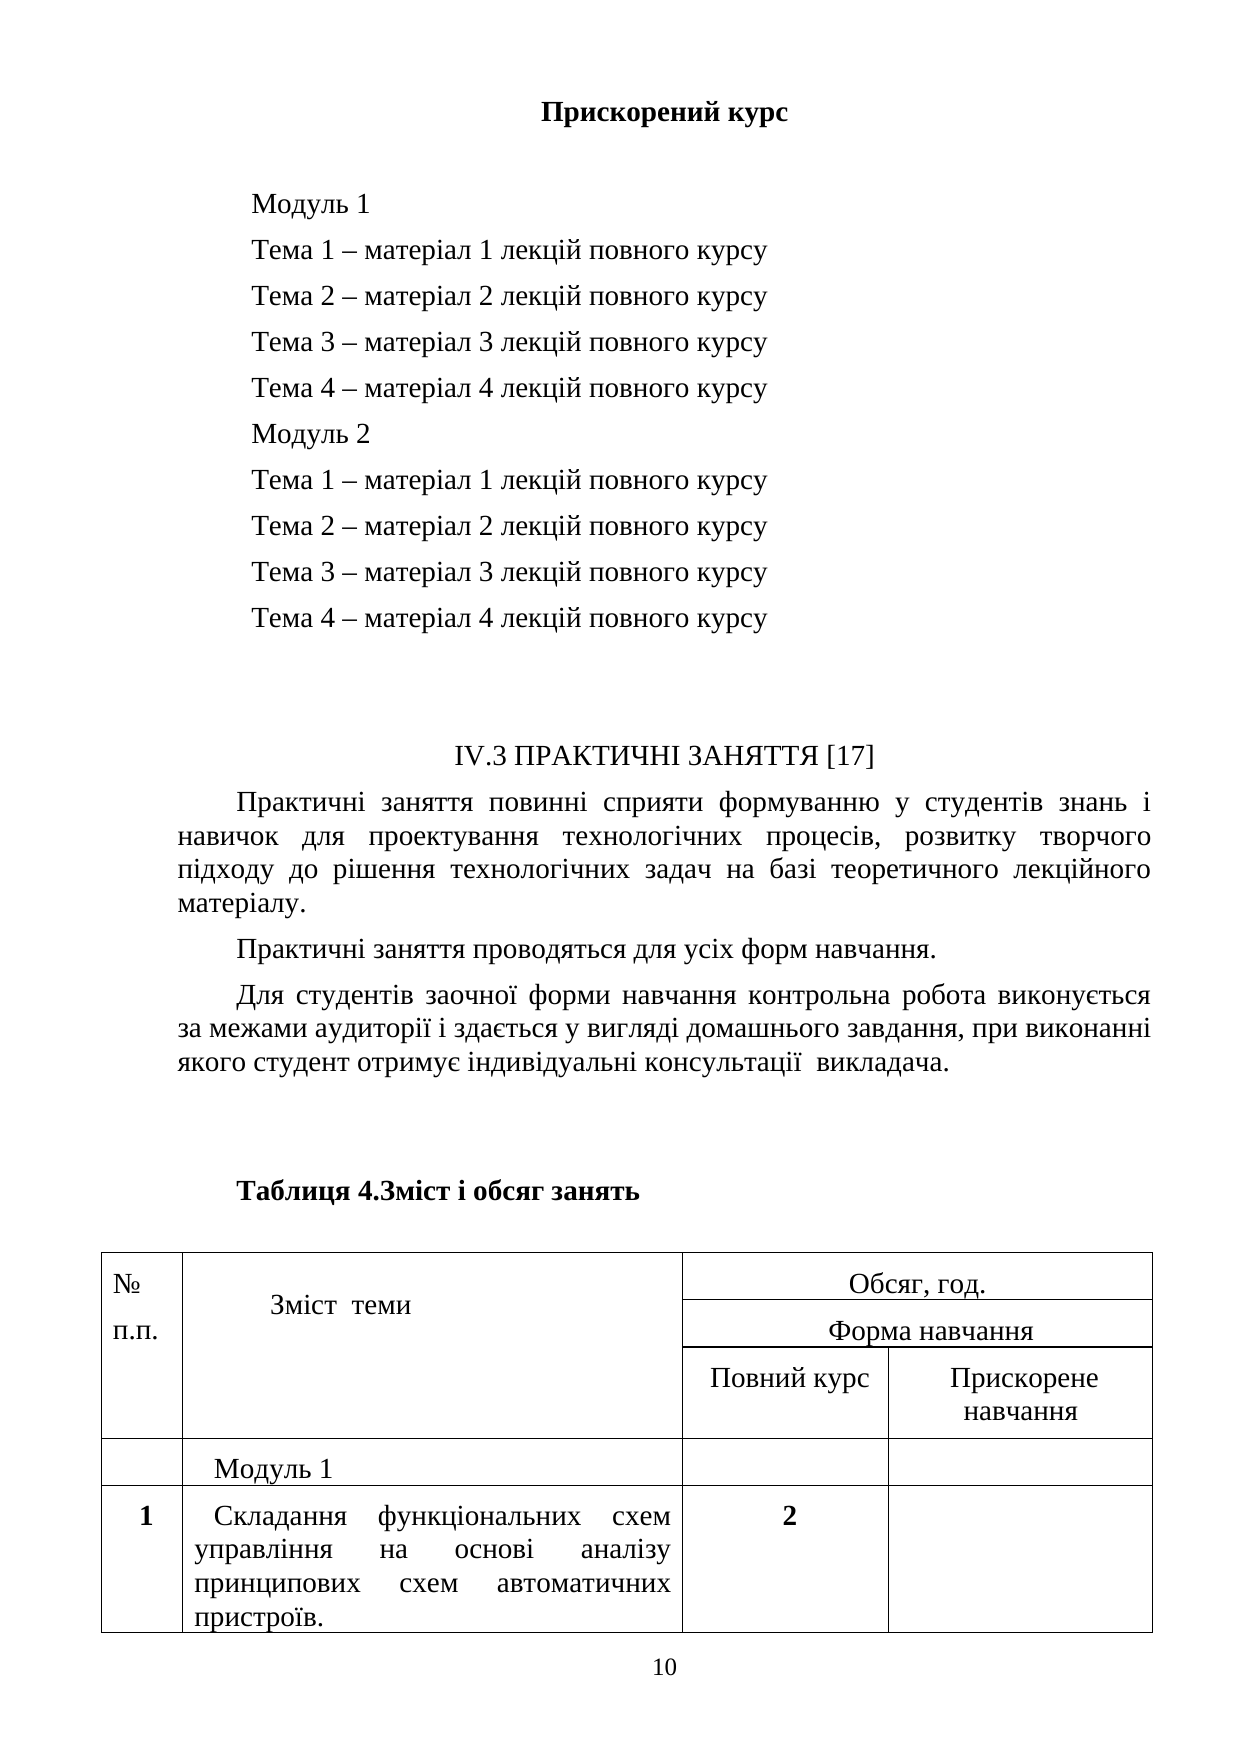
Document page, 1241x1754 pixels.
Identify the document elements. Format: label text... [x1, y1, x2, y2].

text Прискорений курс [177, 94, 1152, 127]
text ІV.3 ПРАКТИЧНІ ЗАНЯТТЯ [17] [177, 738, 1152, 772]
text Тема 4 – матеріал 4 лекцій повного курсу [177, 600, 1152, 634]
text Для студентів заочної форми навчання контрольна робота виконується за межами аудиторії і здається у вигляді домашнього завдання, при виконанні якого студент отримує індивідуальні консультації викладача. [177, 977, 1152, 1078]
table_cell [889, 1486, 1152, 1632]
table_cell [102, 1439, 182, 1484]
table_header Обсяг, год. [683, 1253, 1152, 1299]
table_header Зміст теми [183, 1253, 682, 1437]
text Тема 1 – матеріал 1 лекцій повного курсу [177, 232, 1152, 265]
text Тема 3 – матеріал 3 лекцій повного курсу [177, 554, 1152, 588]
text Тема 4 – матеріал 4 лекцій повного курсу [177, 370, 1152, 403]
table_cell Модуль 1 [183, 1439, 682, 1484]
text Модуль 2 [177, 416, 1152, 449]
text Тема 1 – матеріал 1 лекцій повного курсу [177, 462, 1152, 496]
text Практичні заняття проводяться для усіх форм навчання. [177, 931, 1152, 964]
table_cell [889, 1439, 1152, 1484]
table_cell 1 [102, 1486, 182, 1632]
text Модуль 1 [177, 186, 1152, 219]
table_cell Повний курс [683, 1348, 888, 1437]
table_cell Прискорене навчання [889, 1348, 1152, 1437]
text Тема 2 – матеріал 2 лекцій повного курсу [177, 278, 1152, 311]
table_cell [683, 1439, 888, 1484]
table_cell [183, 1486, 682, 1632]
text Тема 2 – матеріал 2 лекцій повного курсу [177, 508, 1152, 542]
table_cell 2 [683, 1486, 888, 1632]
table_header № п.п. [102, 1253, 182, 1437]
table_cell Форма навчання [683, 1300, 1152, 1346]
subtitle Таблиця 4.Зміст і обсяг занять [177, 1173, 1152, 1206]
text Тема 3 – матеріал 3 лекцій повного курсу [177, 324, 1152, 357]
text Практичні заняття повинні сприяти формуванню у студентів знань і навичок для проектування технологічних процесів, розвитку творчого підходу до рішення технологічних задач на базі теоретичного лекційного матеріалу. [177, 784, 1152, 918]
